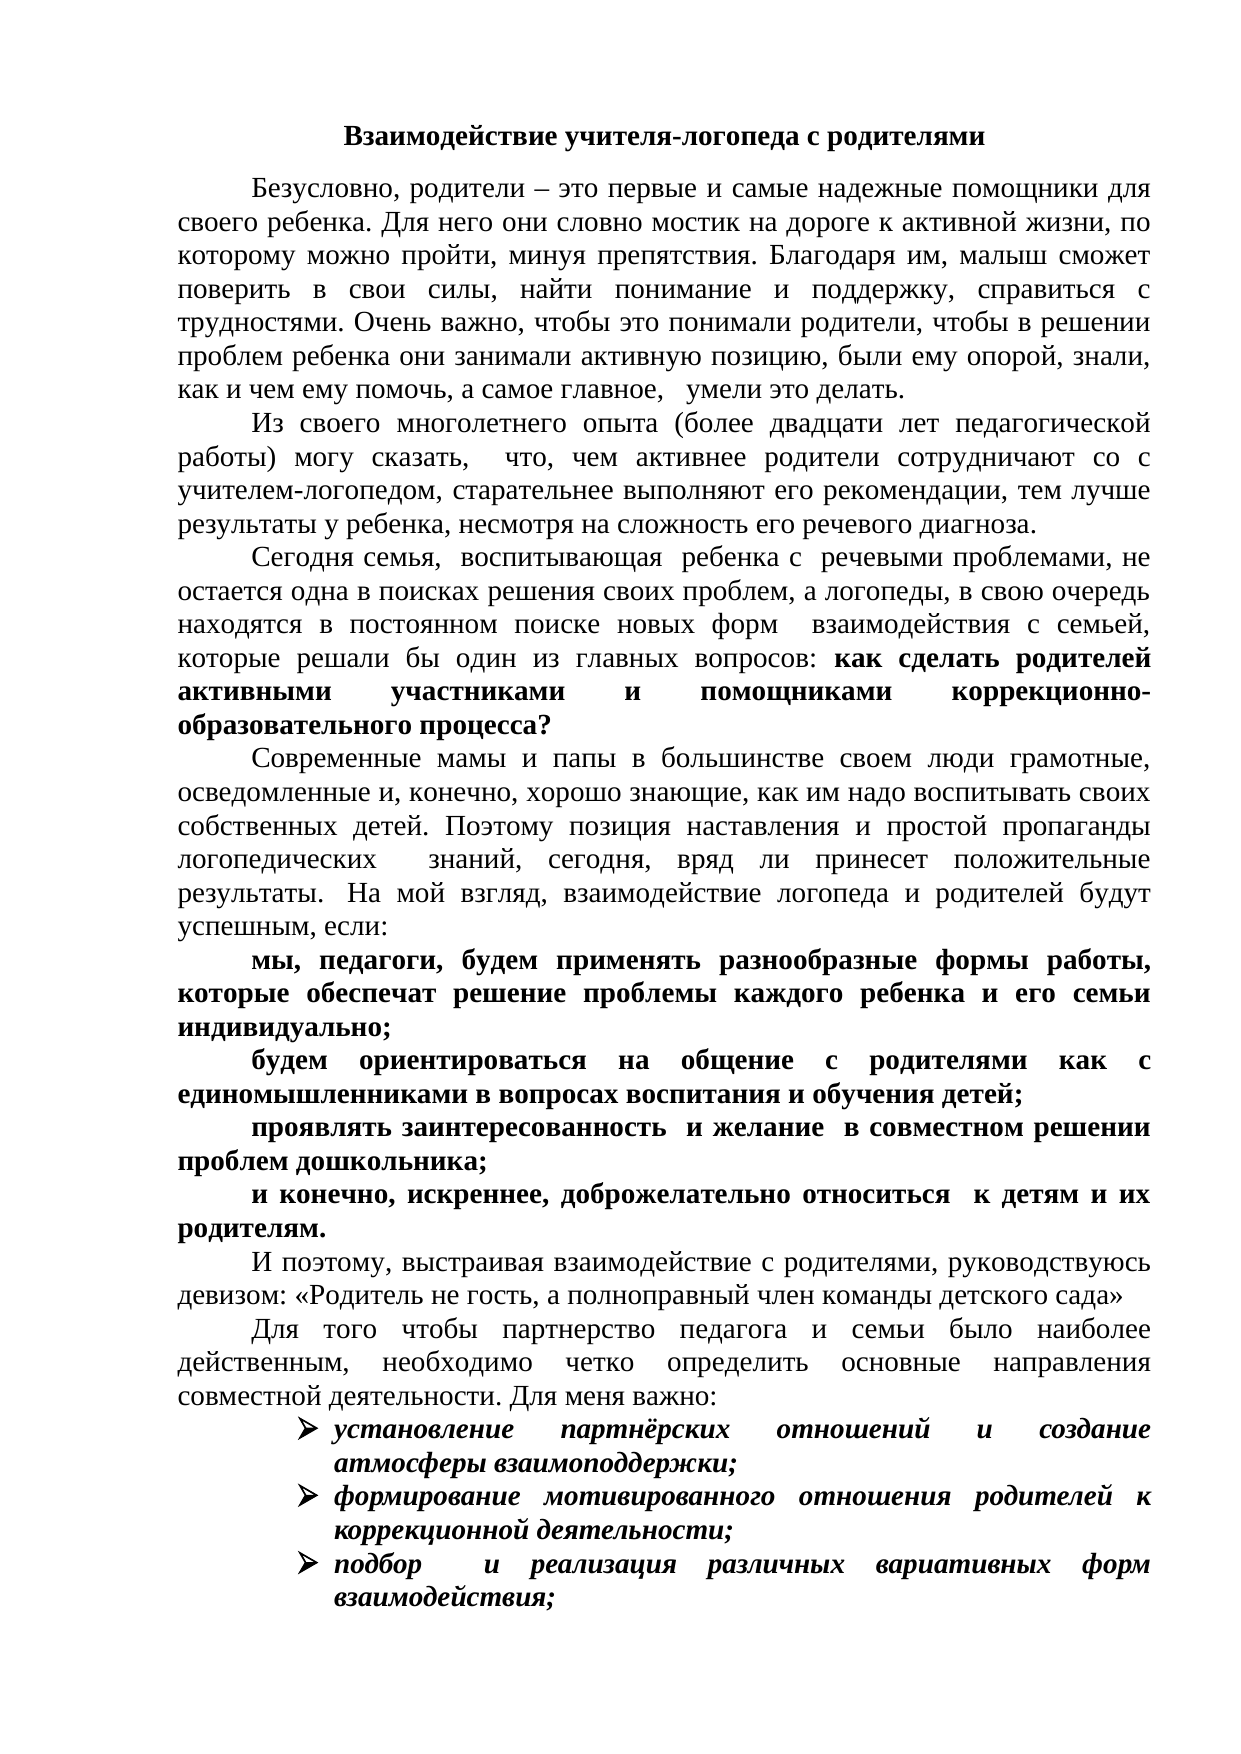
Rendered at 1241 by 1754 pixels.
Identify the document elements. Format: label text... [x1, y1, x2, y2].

list установление партнёрских отношений и создание атмосферы взаимоподдержки; [296, 1411, 1152, 1478]
list подбор и реализация различных вариативных форм взаимодействия; [296, 1546, 1152, 1613]
text Взаимодействие учителя-логопеда с родителями [177, 118, 1152, 152]
text И поэтому, выстраивая взаимодействие с родителями, руководствуюсь девизом: «Родитель не гость, а полноправный член команды детского сада» [177, 1244, 1152, 1311]
text Безусловно, родители – это первые и самые надежные помощники для своего ребенка. Для него они словно мостик на дороге к активной жизни, по которому можно пройти, минуя препятствия. Благодаря им, малыш сможет поверить в свои силы, найти понимание и поддержку, справиться с трудностями. Очень важно, чтобы это понимали родители, чтобы в решении проблем ребенка они занимали активную позицию, были ему опорой, знали, как и чем ему помочь, а самое главное, умели это делать. [177, 170, 1152, 405]
text Для того чтобы партнерство педагога и семьи было наиболее действенным, необходимо четко определить основные направления совместной деятельности. Для меня важно: [177, 1311, 1152, 1411]
text Сегодня семья, воспитывающая ребенка с речевыми проблемами, не остается одна в поисках решения своих проблем, а логопеды, в свою очередь находятся в постоянном поиске новых форм взаимодействия с семьей, которые решали бы один из главных вопросов: как сделать родителей активными участниками и помощниками коррекционно-образовательного процесса? [177, 539, 1152, 741]
text Из своего многолетнего опыта (более двадцати лет педагогической работы) могу сказать, что, чем активнее родители сотрудничают со с учителем-логопедом, старательнее выполняют его рекомендации, тем лучше результаты у ребенка, несмотря на сложность его речевого диагноза. [177, 405, 1152, 539]
text и конечно, искреннее, доброжелательно относиться к детям и их родителям. [177, 1177, 1152, 1244]
text проявлять заинтересованность и желание в совместном решении проблем дошкольника; [177, 1109, 1152, 1177]
text будем ориентироваться на общение с родителями как с единомышленниками в вопросах воспитания и обучения детей; [177, 1042, 1152, 1109]
text Современные мамы и папы в большинстве своем люди грамотные, осведомленные и, конечно, хорошо знающие, как им надо воспитывать своих собственных детей. Поэтому позиция наставления и простой пропаганды логопедических знаний, сегодня, вряд ли принесет положительные результаты. На мой взгляд, взаимодействие логопеда и родителей будут успешным, если: [177, 741, 1152, 942]
list формирование мотивированного отношения родителей к коррекционной деятельности; [296, 1478, 1152, 1546]
text мы, педагоги, будем применять разнообразные формы работы, которые обеспечат решение проблемы каждого ребенка и его семьи индивидуально; [177, 942, 1152, 1042]
